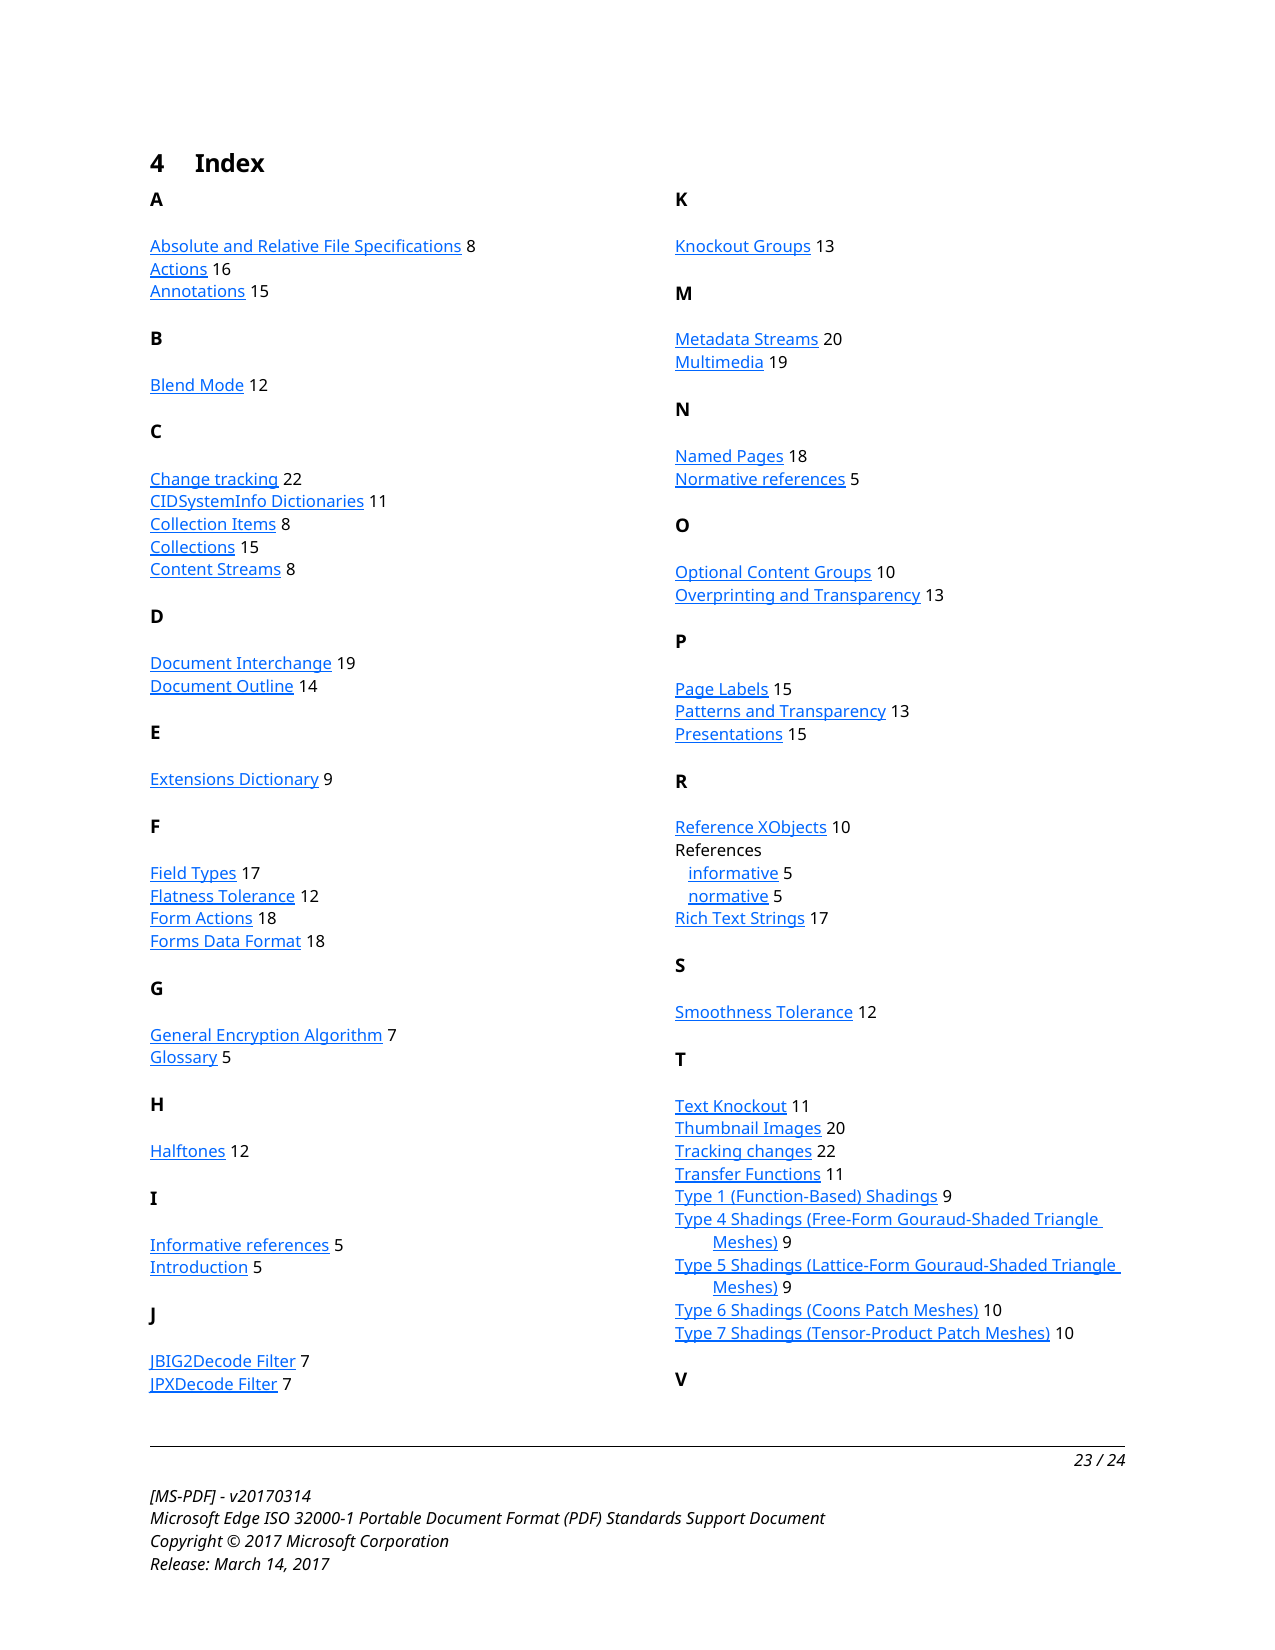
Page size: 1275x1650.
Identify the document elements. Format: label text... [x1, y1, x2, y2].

text General Encryption Algorithm 7 [150, 1023, 600, 1046]
text normative 5 [675, 884, 1125, 907]
text Glossary 5 [150, 1046, 600, 1069]
text J [150, 1301, 600, 1327]
text H [150, 1091, 600, 1117]
text Page Labels 15 [675, 677, 1125, 700]
text M [675, 280, 1125, 305]
text Introduction 5 [150, 1256, 600, 1279]
text Transfer Functions 11 [675, 1162, 1125, 1185]
text Type 7 Shadings (Tensor-Product Patch Meshes) 10 [675, 1321, 1125, 1344]
text I [150, 1185, 600, 1211]
text P [675, 629, 1125, 654]
text O [675, 512, 1125, 538]
text Collections 14 [150, 535, 600, 558]
text Optional Content Groups 10 [675, 561, 1125, 583]
text Patterns and Transparency 13 [675, 700, 1125, 722]
text References [675, 839, 1125, 862]
text Actions 16 [150, 257, 600, 280]
subtitle Index [150, 146, 1125, 180]
text Type 6 Shadings (Coons Patch Meshes) 9 [675, 1299, 1125, 1321]
text Tracking changes 21 [675, 1140, 1125, 1162]
text Extensions Dictionary 8 [150, 768, 600, 791]
text V [675, 1367, 1125, 1392]
text Collection Items 8 [150, 512, 600, 535]
text Type 1 (Function-Based) Shadings 9 [675, 1185, 1125, 1208]
text Document Interchange 19 [150, 652, 600, 674]
text Thumbnail Images 20 [675, 1117, 1125, 1140]
text Type 4 Shadings (Free-Form Gouraud-Shaded Triangle Meshes) 9 [675, 1208, 1125, 1253]
text A [150, 186, 600, 212]
text R [675, 768, 1125, 793]
text Reference XObjects 10 [675, 816, 1125, 839]
text Change tracking 21 [150, 467, 600, 490]
text Text Knockout 11 [675, 1094, 1125, 1117]
text Flatness Tolerance 12 [150, 884, 600, 907]
text D [150, 603, 600, 629]
text Named Pages 17 [675, 444, 1125, 467]
text Multimedia 18 [675, 351, 1125, 373]
text T [675, 1046, 1125, 1072]
text Informative references 5 [150, 1233, 600, 1256]
text JBIG2Decode Filter 7 [150, 1350, 600, 1372]
text Forms Data Format 18 [150, 930, 600, 952]
text B [150, 325, 600, 351]
text F [150, 813, 600, 839]
text Overprinting and Transparency 13 [675, 583, 1125, 606]
text Rich Text Strings 17 [675, 907, 1125, 930]
text Halftones 11 [150, 1140, 600, 1162]
text N [675, 396, 1125, 422]
text Blend Mode 12 [150, 373, 600, 396]
text JPXDecode Filter 7 [150, 1372, 600, 1395]
text Field Types 17 [150, 862, 600, 884]
text Document Outline 14 [150, 674, 600, 697]
text S [675, 952, 1125, 978]
text Form Actions 17 [150, 907, 600, 930]
text Presentations 15 [675, 722, 1125, 745]
text informative 5 [675, 862, 1125, 884]
text C [150, 419, 600, 444]
text Annotations 15 [150, 280, 600, 302]
text Type 5 Shadings (Lattice-Form Gouraud-Shaded Triangle Meshes) 9 [675, 1253, 1125, 1299]
text Content Streams 8 [150, 558, 600, 581]
text Knockout Groups 12 [675, 234, 1125, 257]
text Absolute and Relative File Specifications 8 [150, 234, 600, 257]
text K [675, 186, 1125, 212]
text G [150, 975, 600, 1001]
text E [150, 720, 600, 745]
text Metadata Streams 19 [675, 328, 1125, 351]
text CIDSystemInfo Dictionaries 11 [150, 490, 600, 512]
text Normative references 5 [675, 467, 1125, 490]
text Smoothness Tolerance 12 [675, 1001, 1125, 1023]
